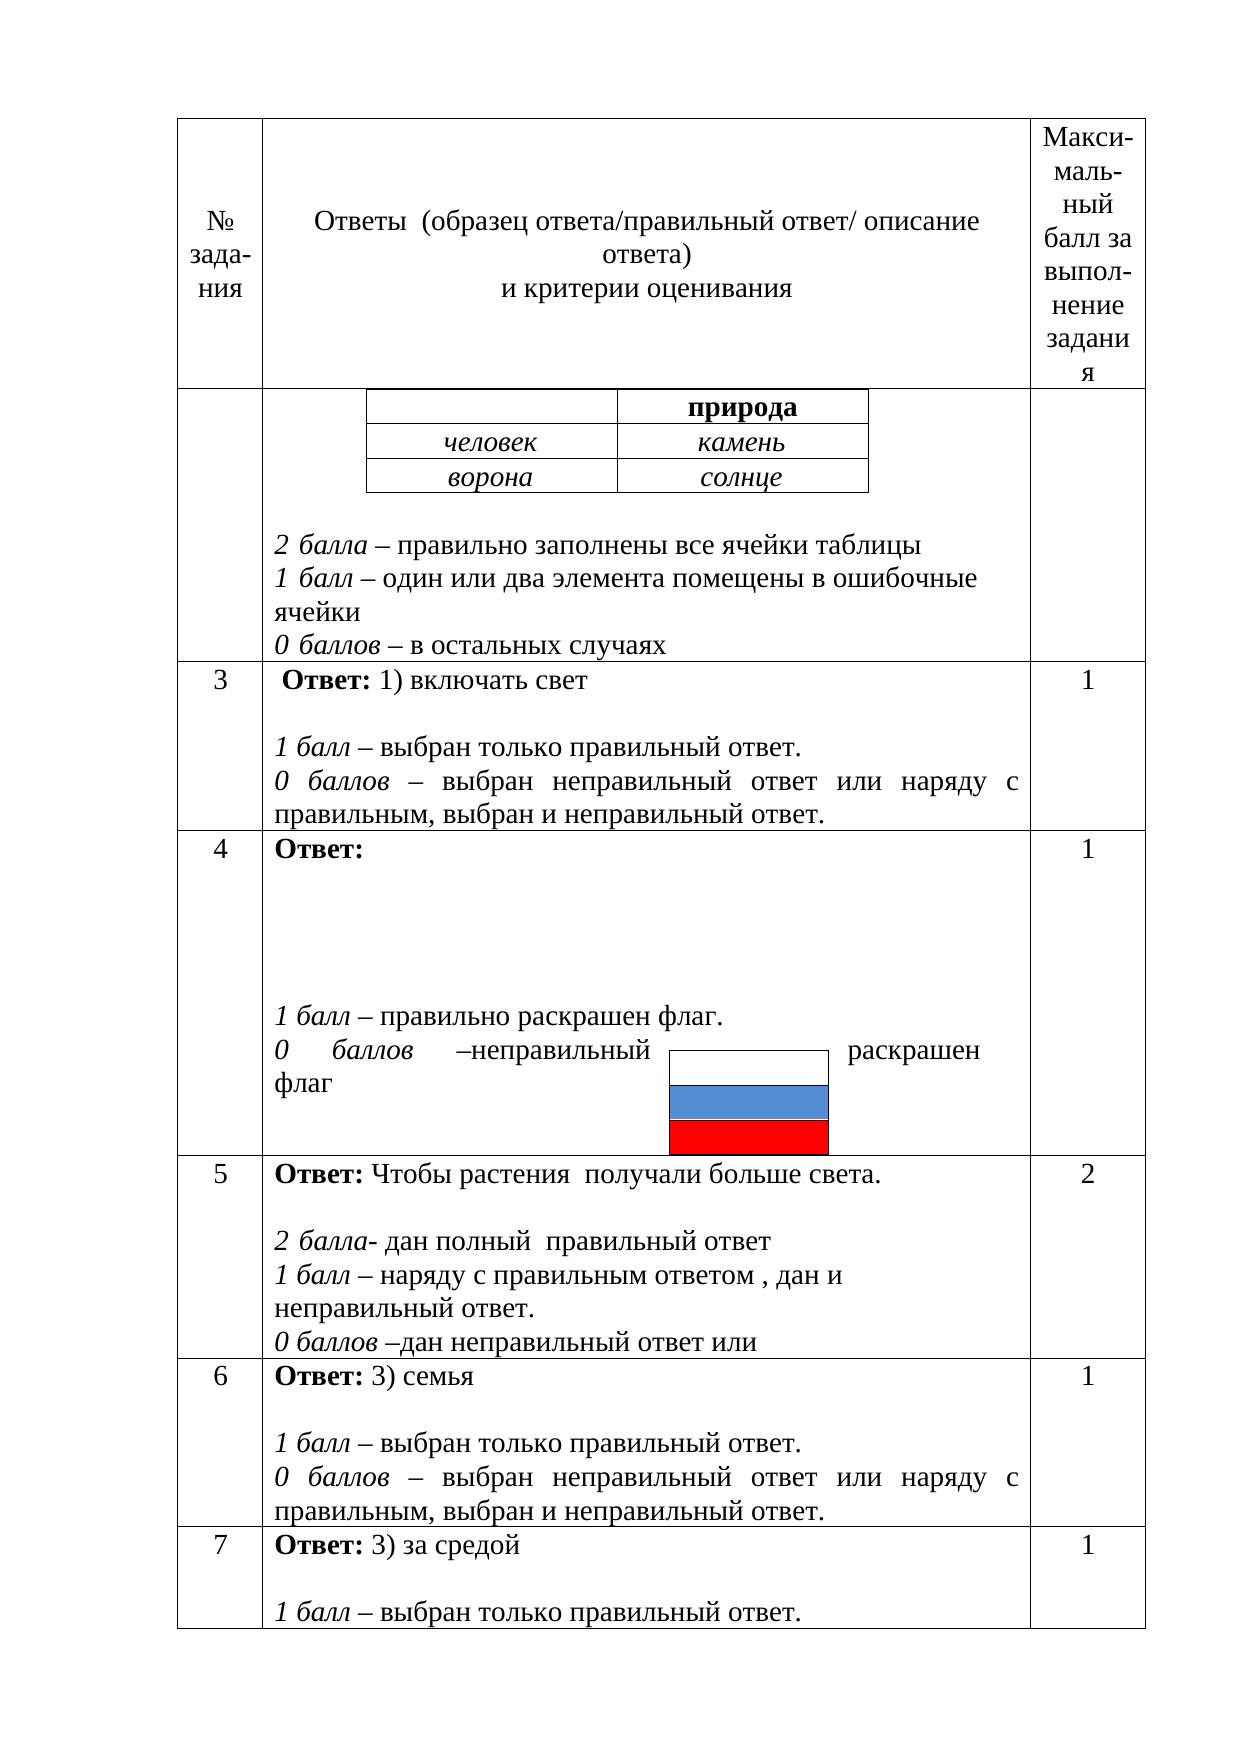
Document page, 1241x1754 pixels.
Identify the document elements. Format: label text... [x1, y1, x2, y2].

table_cell 5 [178, 1156, 262, 1357]
table_cell Ответ: 3) семья 1 балл – выбран только правильный ответ. 0 баллов – выбран неправильный ответ или наряду с правильным, выбран и неправильный ответ. [263, 1359, 1030, 1526]
table_cell 3 [178, 662, 262, 830]
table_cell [263, 389, 1030, 661]
table_header Максимальный балл за выполнение задания [1031, 119, 1145, 387]
table_cell 1 [1031, 831, 1145, 1155]
table_cell 7 [178, 1527, 262, 1628]
table_cell Ответ: 1 балл – правильно раскрашен флаг. 0 баллов –неправильный раскрашен флаг [263, 831, 1030, 1155]
table_cell Ответ: 1) включать свет 1 балл – выбран только правильный ответ. 0 баллов – выбран неправильный ответ или наряду с правильным, выбран и неправильный ответ. [263, 662, 1030, 830]
table_header № задания [178, 119, 262, 387]
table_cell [263, 1527, 1030, 1628]
table_cell 1 [1031, 1359, 1145, 1526]
table_cell 1 [1031, 1527, 1145, 1628]
table_cell 2 [178, 389, 262, 661]
table_cell 2 [1031, 1156, 1145, 1357]
table_cell 1 [1031, 662, 1145, 830]
table_header Ответы (образец ответа/правильный ответ/ описание ответа) и критерии оценивания [263, 119, 1030, 387]
table_cell Ответ: Чтобы растения получали больше света. 2 балла- дан полный правильный ответ 1 балл – наряду с правильным ответом , дан и неправильный ответ. 0 баллов –дан неправильный ответ или [263, 1156, 1030, 1357]
table_cell 4 [178, 831, 262, 1155]
table_cell 6 [178, 1359, 262, 1526]
table_cell 2 [1031, 389, 1145, 661]
